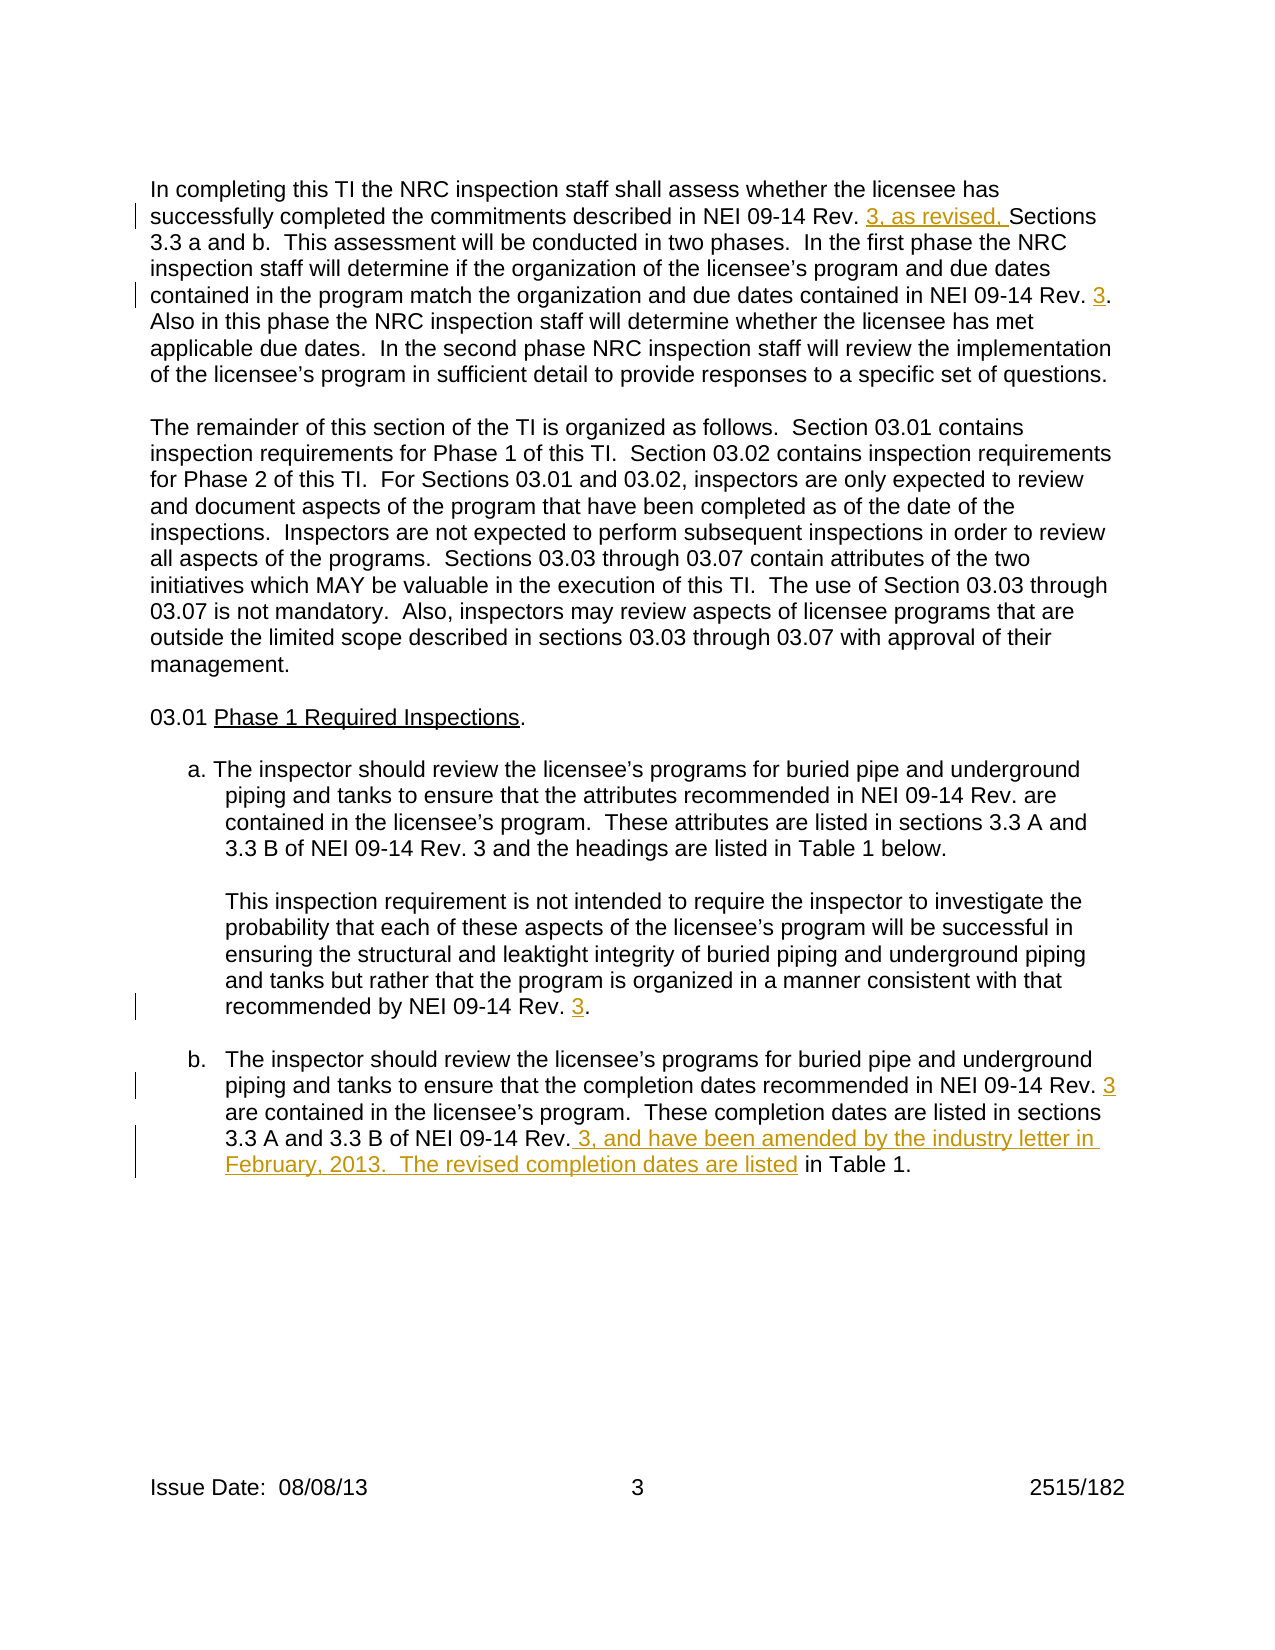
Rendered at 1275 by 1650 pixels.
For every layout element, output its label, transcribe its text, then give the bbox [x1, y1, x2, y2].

text a. The inspector should review the licensee’s programs for buried pipe and underground piping and tanks to ensure that the attributes recommended in NEI 09-14 Rev. are contained in the licensee’s program. These attributes are listed in sections 3.3 A and 3.3 B of NEI 09-14 Rev. 3 and the headings are listed in Table 1 below. [187, 756, 1125, 862]
text The remainder of this section of the TI is organized as follows. Section 03.01 contains inspection requirements for Phase 1 of this TI. Section 03.02 contains inspection requirements for Phase 2 of this TI. For Sections 03.01 and 03.02, inspectors are only expected to review and document aspects of the program that have been completed as of the date of the inspections. Inspectors are not expected to perform subsequent inspections in order to review all aspects of the programs. Sections 03.03 through 03.07 contain attributes of the two initiatives which MAY be valuable in the execution of this TI. The use of Section 03.03 through 03.07 is not mandatory. Also, inspectors may review aspects of licensee programs that are outside the limited scope described in sections 03.03 through 03.07 with approval of their management. [150, 413, 1125, 677]
text b. The inspector should review the licensee’s programs for buried pipe and underground piping and tanks to ensure that the completion dates recommended in NEI 09-14 Rev. are contained in the licensee’s program. These completion dates are listed in sections 3.3 A and 3.3 B of NEI 09-14 Rev. in Table 1. [187, 1046, 1125, 1178]
text 03.01 Phase 1 Required Inspections. [150, 703, 1125, 730]
text In completing this TI the NRC inspection staff shall assess whether the licensee has successfully completed the commitments described in NEI 09-14 Rev. Sections 3.3 a and b. This assessment will be conducted in two phases. In the first phase the NRC inspection staff will determine if the organization of the licensee’s program and due dates contained in the program match the organization and due dates contained in NEI 09-14 Rev. . Also in this phase the NRC inspection staff will determine whether the licensee has met applicable due dates. In the second phase NRC inspection staff will review the implementation of the licensee’s program in sufficient detail to provide responses to a specific set of questions. [150, 176, 1125, 387]
text This inspection requirement is not intended to require the inspector to investigate the probability that each of these aspects of the licensee’s program will be successful in ensuring the structural and leaktight integrity of buried piping and underground piping and tanks but rather that the program is organized in a manner consistent with that recommended by NEI 09-14 Rev. . [187, 888, 1125, 1020]
